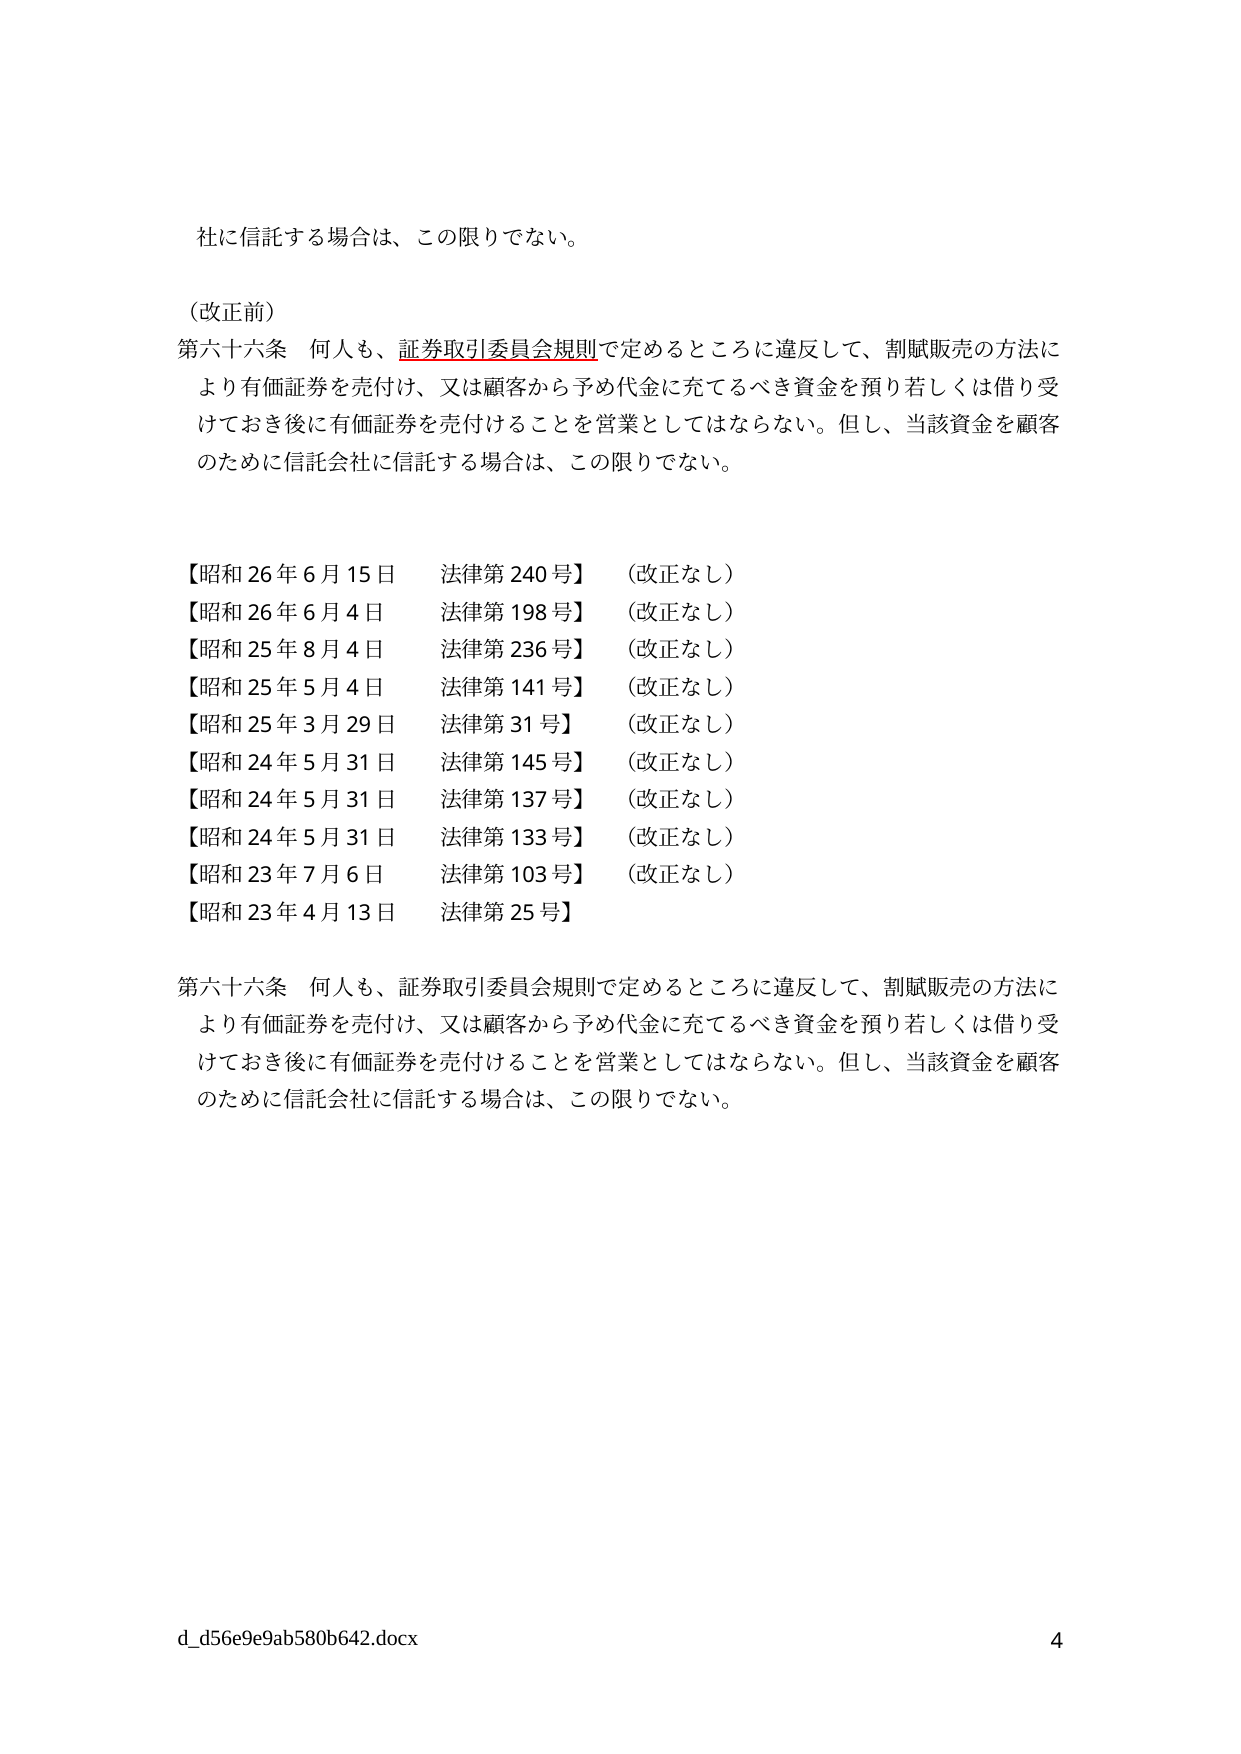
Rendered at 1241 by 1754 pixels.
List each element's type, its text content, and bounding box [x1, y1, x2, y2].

text 【昭和23年7月6日 法律第103号】 （改正なし） [177, 854, 1063, 892]
text 第六十六条 何人も、証券取引委員会規則で定めるところに違反して、割賦販売の方法により有価証券を売付け、又は顧客から予め代金に充てるべき資金を預り若しくは借り受けておき後に有価証券を売付けることを営業としてはならない。但し、当該資金を顧客のために信託会社に信託する場合は、この限りでない。 [177, 329, 1063, 479]
text 【昭和24年5月31日 法律第137号】 （改正なし） [177, 779, 1063, 817]
text 【昭和25年5月4日 法律第141号】 （改正なし） [177, 667, 1063, 704]
text 【昭和26年6月4日 法律第198号】 （改正なし） [177, 592, 1063, 629]
text 【昭和24年5月31日 法律第145号】 （改正なし） [177, 742, 1063, 779]
text 【昭和25年3月29日 法律第31号】 （改正なし） [177, 704, 1063, 742]
text 【昭和25年8月4日 法律第236号】 （改正なし） [177, 629, 1063, 667]
text 【昭和23年4月13日 法律第25号】 [177, 892, 1063, 929]
text 第六十六条 何人も、証券取引委員会規則で定めるところに違反して、割賦販売の方法により有価証券を売付け、又は顧客から予め代金に充てるべき資金を預り若しくは借り受けておき後に有価証券を売付けることを営業としてはならない。但し、当該資金を顧客のために信託会社に信託する場合は、この限りでない。 [177, 967, 1063, 1117]
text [177, 217, 1063, 254]
text 【昭和24年5月31日 法律第133号】 （改正なし） [177, 817, 1063, 854]
text （改正前） [177, 292, 1063, 329]
text 【昭和26年6月15日 法律第240号】 （改正なし） [177, 554, 1063, 592]
